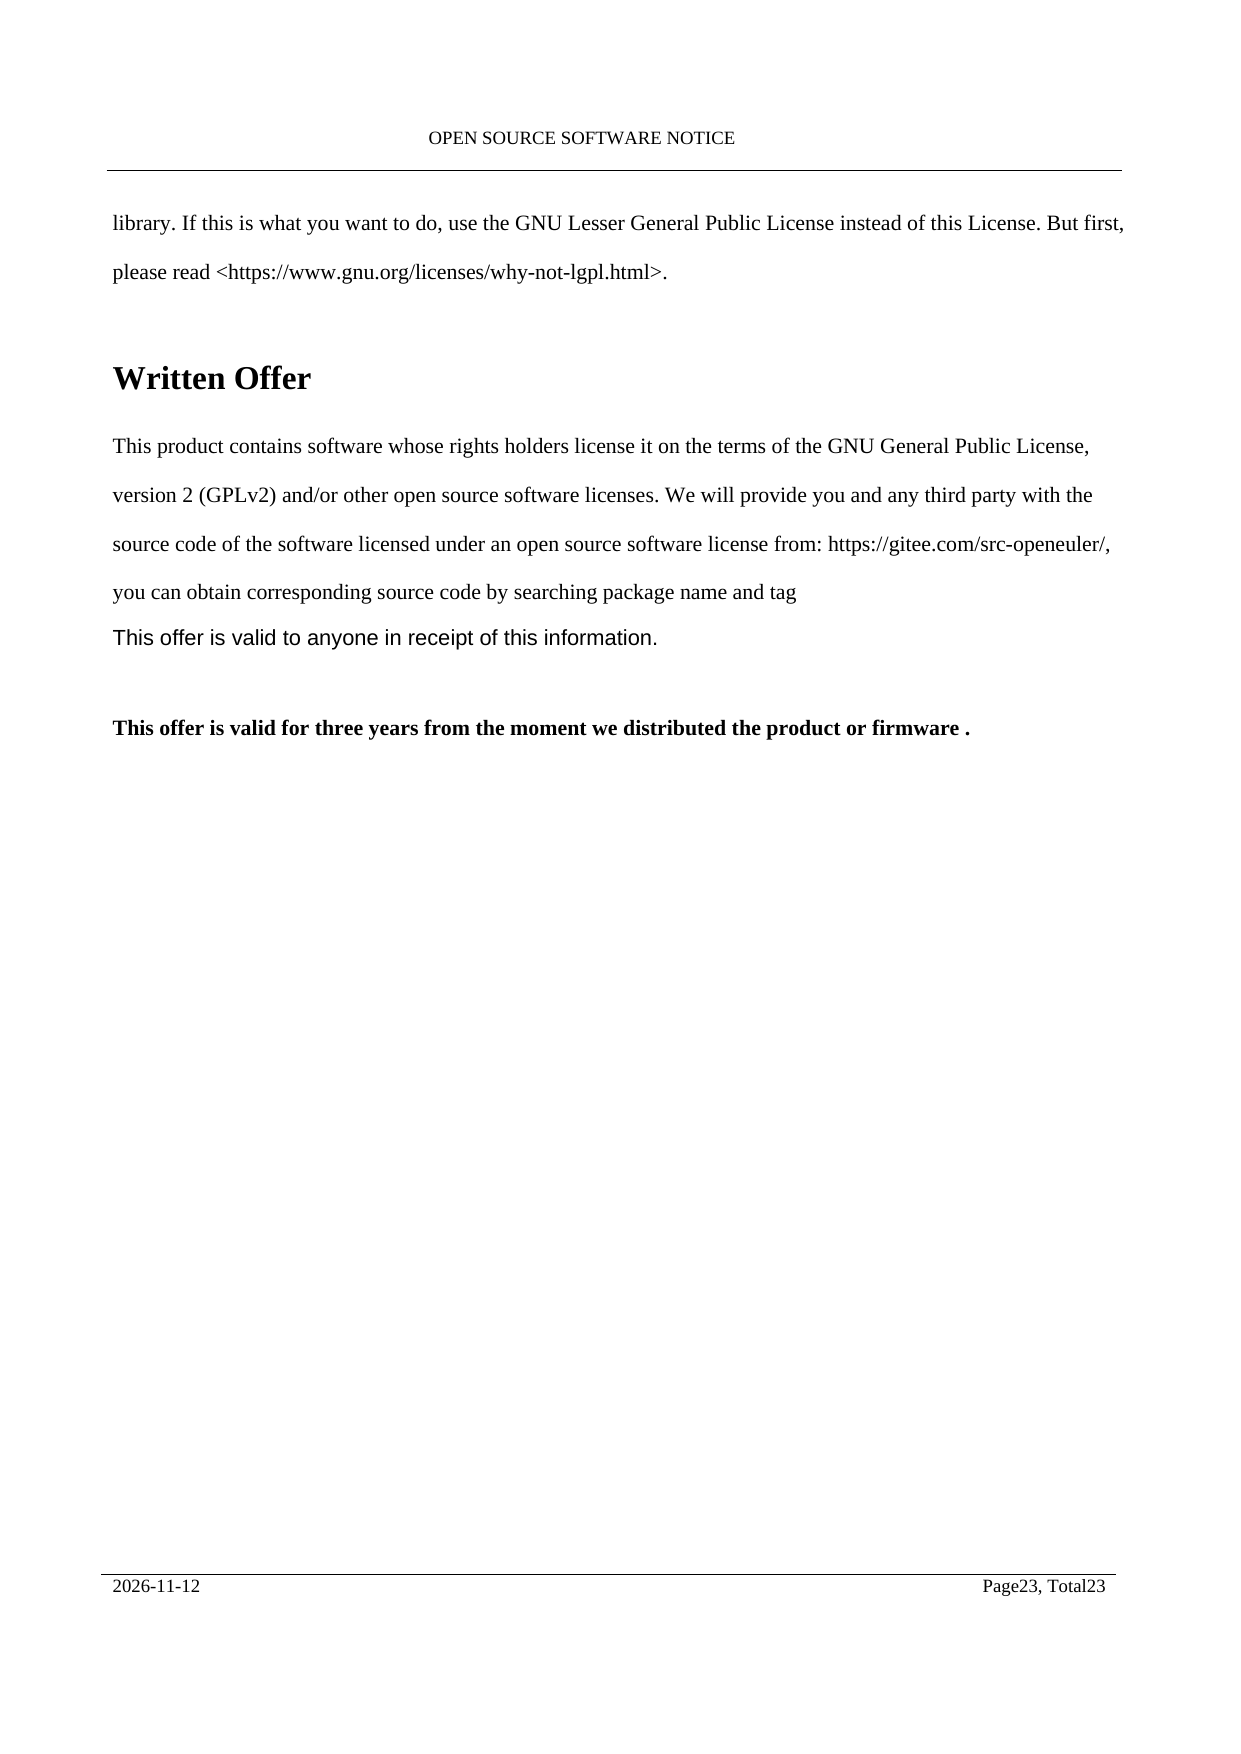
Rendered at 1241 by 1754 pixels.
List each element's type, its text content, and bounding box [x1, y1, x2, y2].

text This product contains software whose rights holders license it on the terms of the GNU General Public License, version 2 (GPLv2) and/or other open source software licenses. We will provide you and any third party with the source code of the software licensed under an open source software license from: https://gitee.com/src-openeuler/, you can obtain corresponding source code by searching package name and tag [112, 429, 1128, 608]
text This offer is valid to anyone in receipt of this information. [112, 621, 1128, 653]
text This offer is valid for three years from the moment we distributed the product or firmware . [112, 711, 1128, 743]
text Written Offer [112, 345, 1128, 410]
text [112, 206, 1128, 288]
